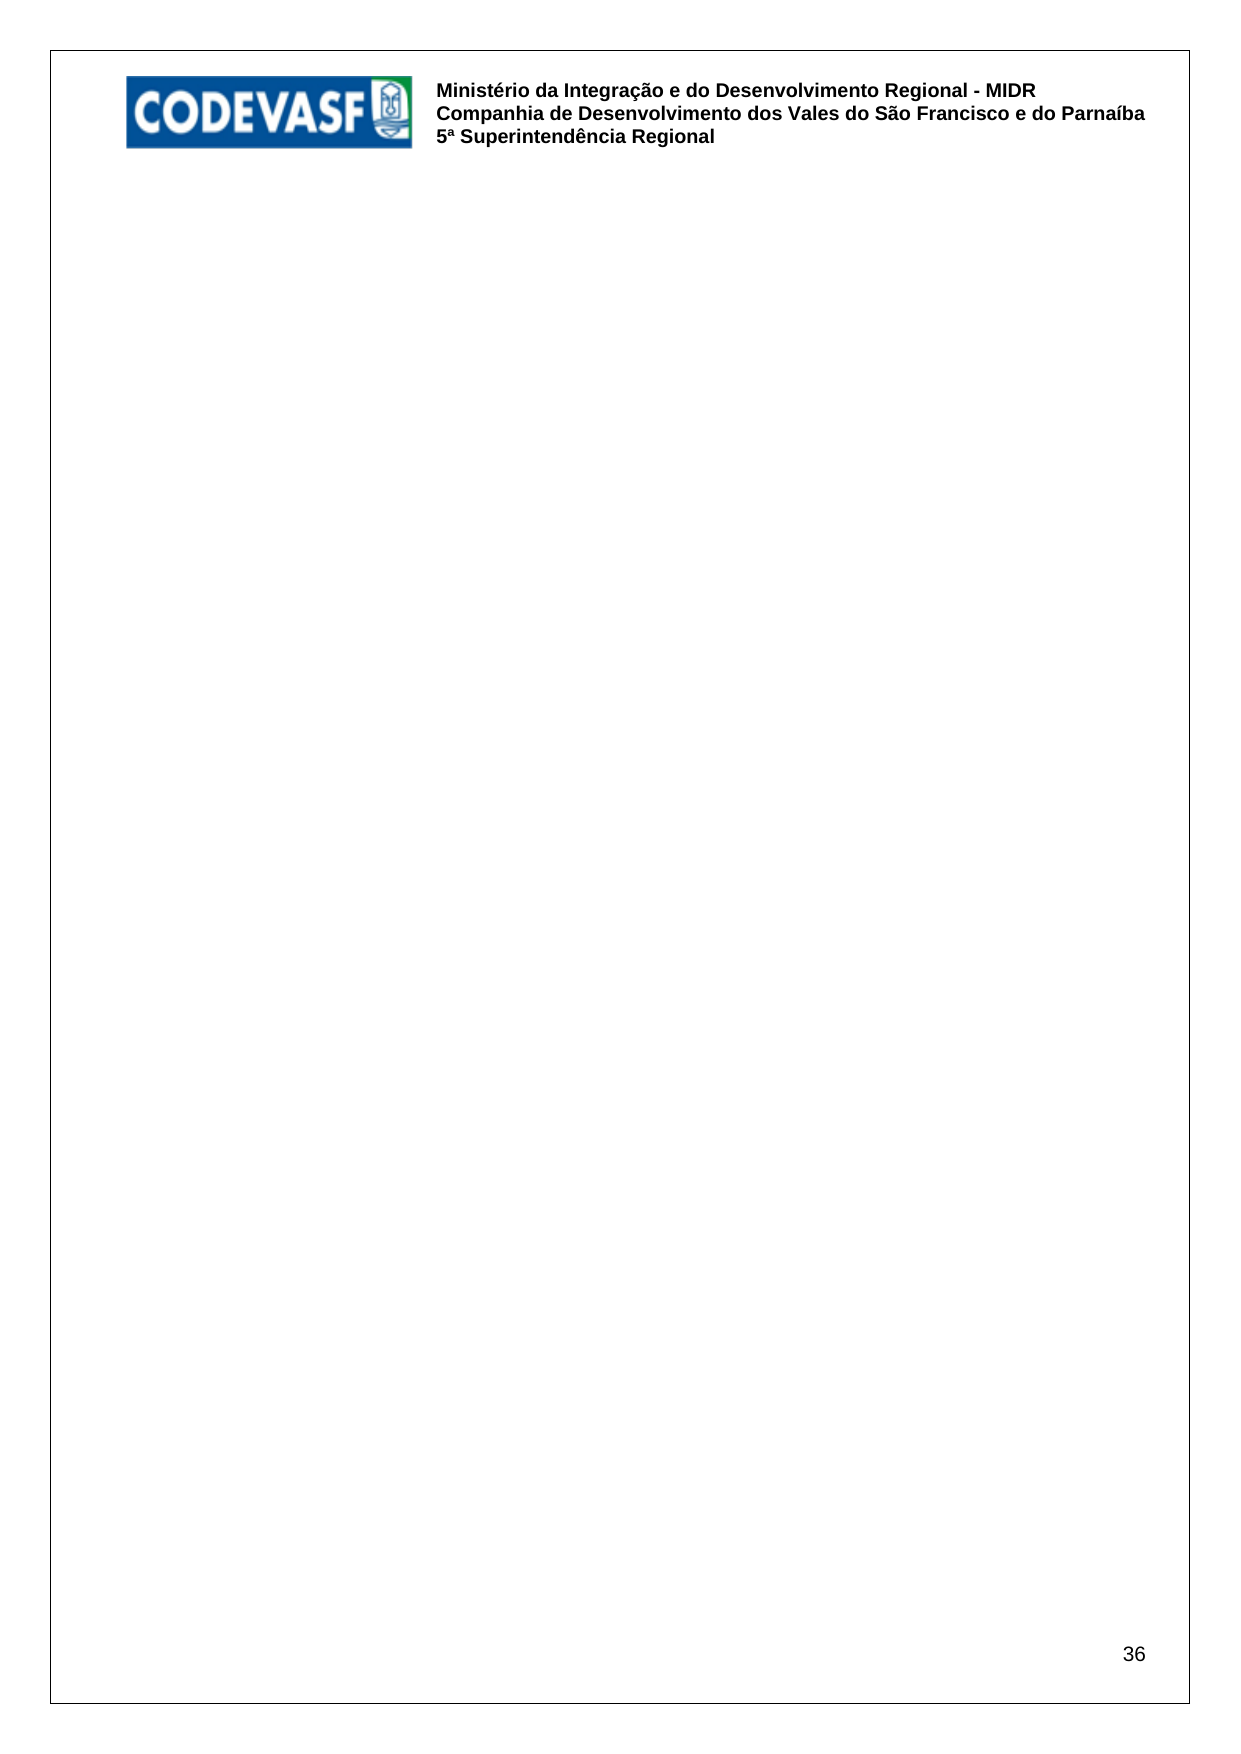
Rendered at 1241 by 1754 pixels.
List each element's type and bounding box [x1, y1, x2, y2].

picture [126, 76, 414, 151]
